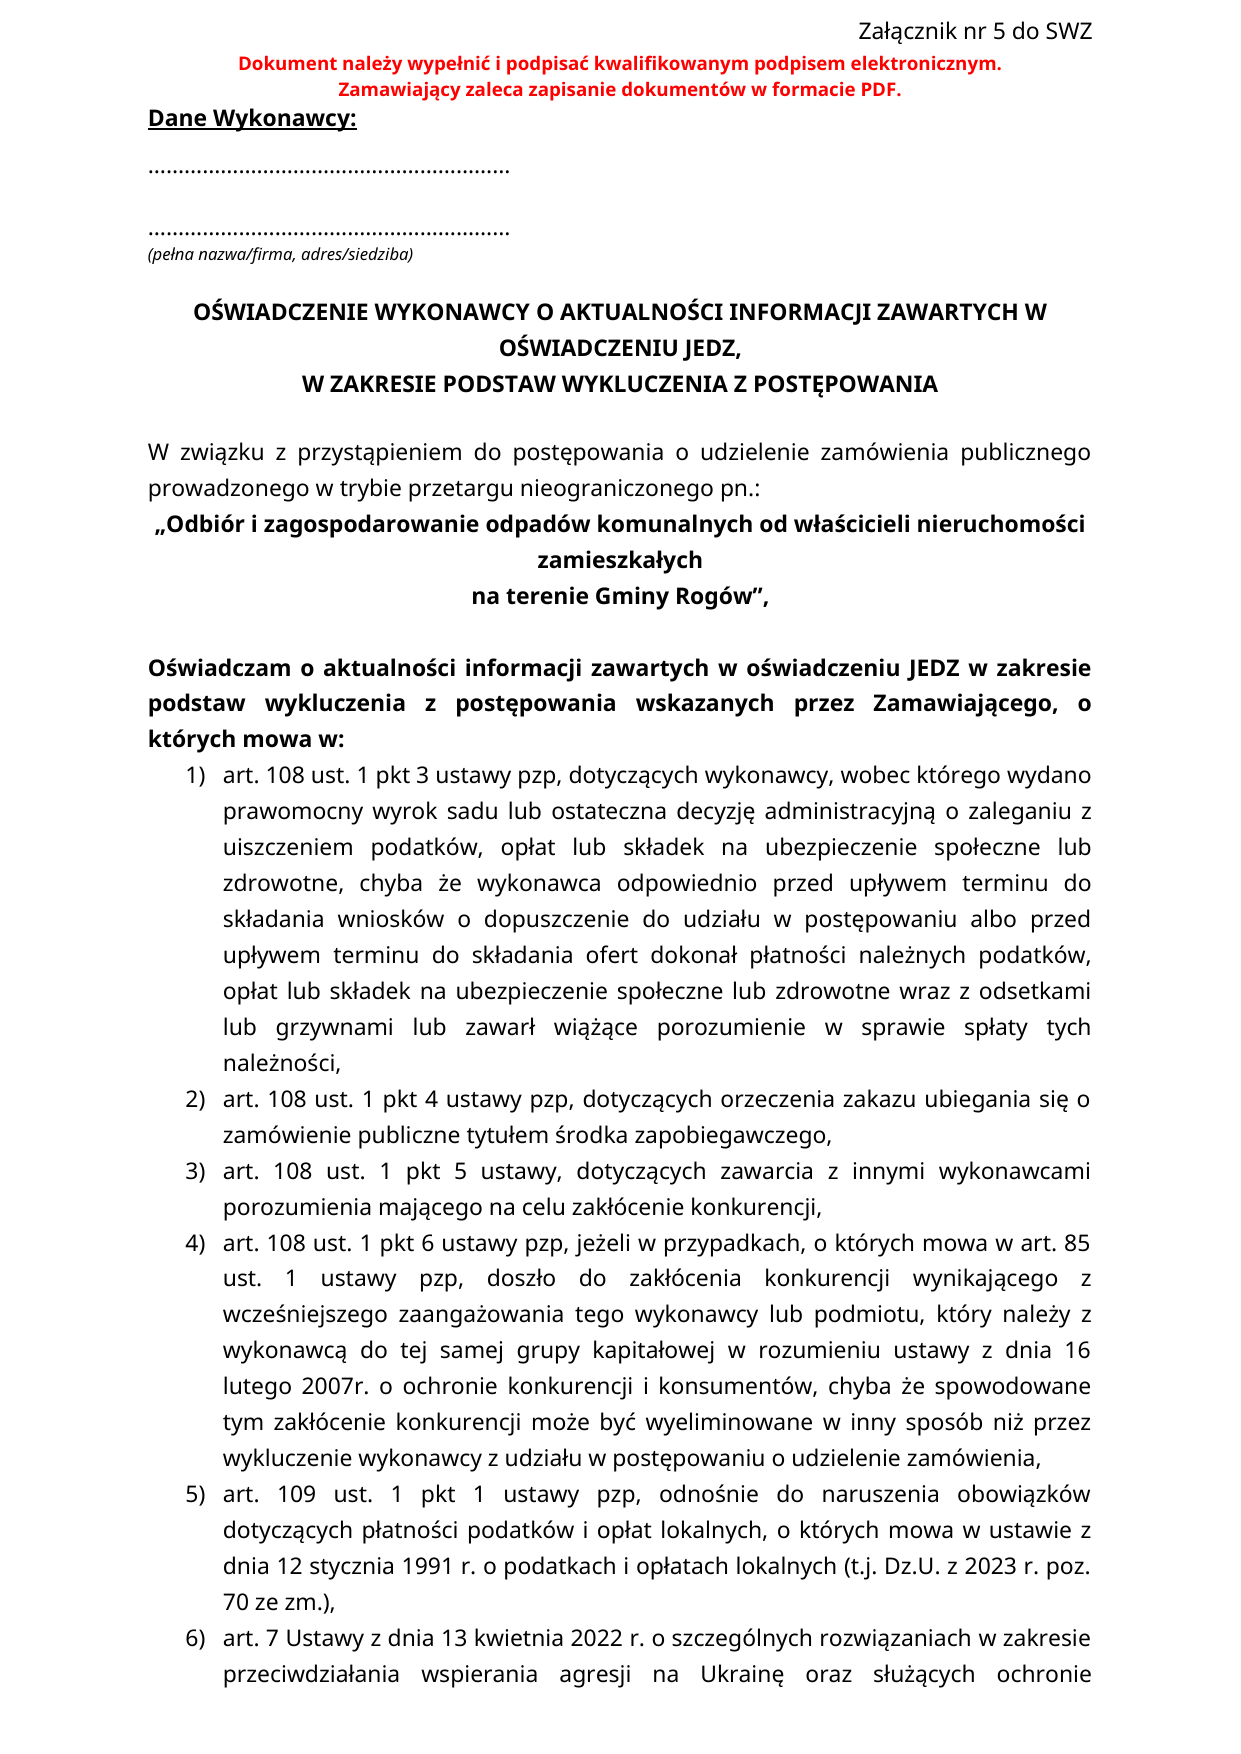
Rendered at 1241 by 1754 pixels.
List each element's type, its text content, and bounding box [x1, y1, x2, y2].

list art. 108 ust. 1 pkt 3 ustawy pzp, dotyczących wykonawcy, wobec którego wydano prawomocny wyrok sadu lub ostateczna decyzję administracyjną o zaleganiu z uiszczeniem podatków, opłat lub składek na ubezpieczenie społeczne lub zdrowotne, chyba że wykonawca odpowiednio przed upływem terminu do składania wniosków o dopuszczenie do udziału w postępowaniu albo przed upływem terminu do składania ofert dokonał płatności należnych podatków, opłat lub składek na ubezpieczenie społeczne lub zdrowotne wraz z odsetkami lub grzywnami lub zawarł wiążące porozumienie w sprawie spłaty tych należności, [185, 759, 1092, 1078]
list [185, 1622, 1092, 1689]
text Dokument należy wypełnić i podpisać kwalifikowanym podpisem elektronicznym. [148, 51, 1092, 76]
text OŚWIADCZENIE WYKONAWCY O AKTUALNOŚCI INFORMACJI ZAWARTYCH W OŚWIADCZENIU JEDZ, [148, 296, 1092, 363]
list art. 109 ust. 1 pkt 1 ustawy pzp, odnośnie do naruszenia obowiązków dotyczących płatności podatków i opłat lokalnych, o których mowa w ustawie z dnia 12 stycznia 1991 r. o podatkach i opłatach lokalnych (t.j. Dz.U. z 2023 r. poz. 70 ze zm.), [185, 1478, 1092, 1617]
text „Odbiór i zagospodarowanie odpadów komunalnych od właścicieli nieruchomości zamieszkałych [148, 508, 1092, 575]
list art. 108 ust. 1 pkt 4 ustawy pzp, dotyczących orzeczenia zakazu ubiegania się o zamówienie publiczne tytułem środka zapobiegawczego, [185, 1083, 1092, 1150]
text Załącznik nr 5 do SWZ [148, 15, 1092, 46]
text Zamawiający zaleca zapisanie dokumentów w formacie PDF. [148, 76, 1092, 102]
text W ZAKRESIE PODSTAW WYKLUCZENIA Z POSTĘPOWANIA [148, 368, 1092, 432]
text Oświadczam o aktualności informacji zawartych w oświadczeniu JEDZ w zakresie podstaw wykluczenia z postępowania wskazanych przez Zamawiającego, o których mowa w: [148, 651, 1092, 754]
text …………………………………………………… [148, 149, 1092, 180]
text …………………………………………………… [148, 211, 1092, 242]
text (pełna nazwa/firma, adres/siedziba) [148, 242, 1092, 265]
text Dane Wykonawcy: [148, 102, 1092, 133]
list art. 108 ust. 1 pkt 5 ustawy, dotyczących zawarcia z innymi wykonawcami porozumienia mającego na celu zakłócenie konkurencji, [185, 1154, 1092, 1222]
list art. 108 ust. 1 pkt 6 ustawy pzp, jeżeli w przypadkach, o których mowa w art. 85 ust. 1 ustawy pzp, doszło do zakłócenia konkurencji wynikającego z wcześniejszego zaangażowania tego wykonawcy lub podmiotu, który należy z wykonawcą do tej samej grupy kapitałowej w rozumieniu ustawy z dnia 16 lutego 2007r. o ochronie konkurencji i konsumentów, chyba że spowodowane tym zakłócenie konkurencji może być wyeliminowane w inny sposób niż przez wykluczenie wykonawcy z udziału w postępowaniu o udzielenie zamówienia, [185, 1226, 1092, 1473]
text W związku z przystąpieniem do postępowania o udzielenie zamówienia publicznego prowadzonego w trybie przetargu nieograniczonego pn.: [148, 436, 1092, 503]
text na terenie Gminy Rogów”, [148, 579, 1092, 611]
